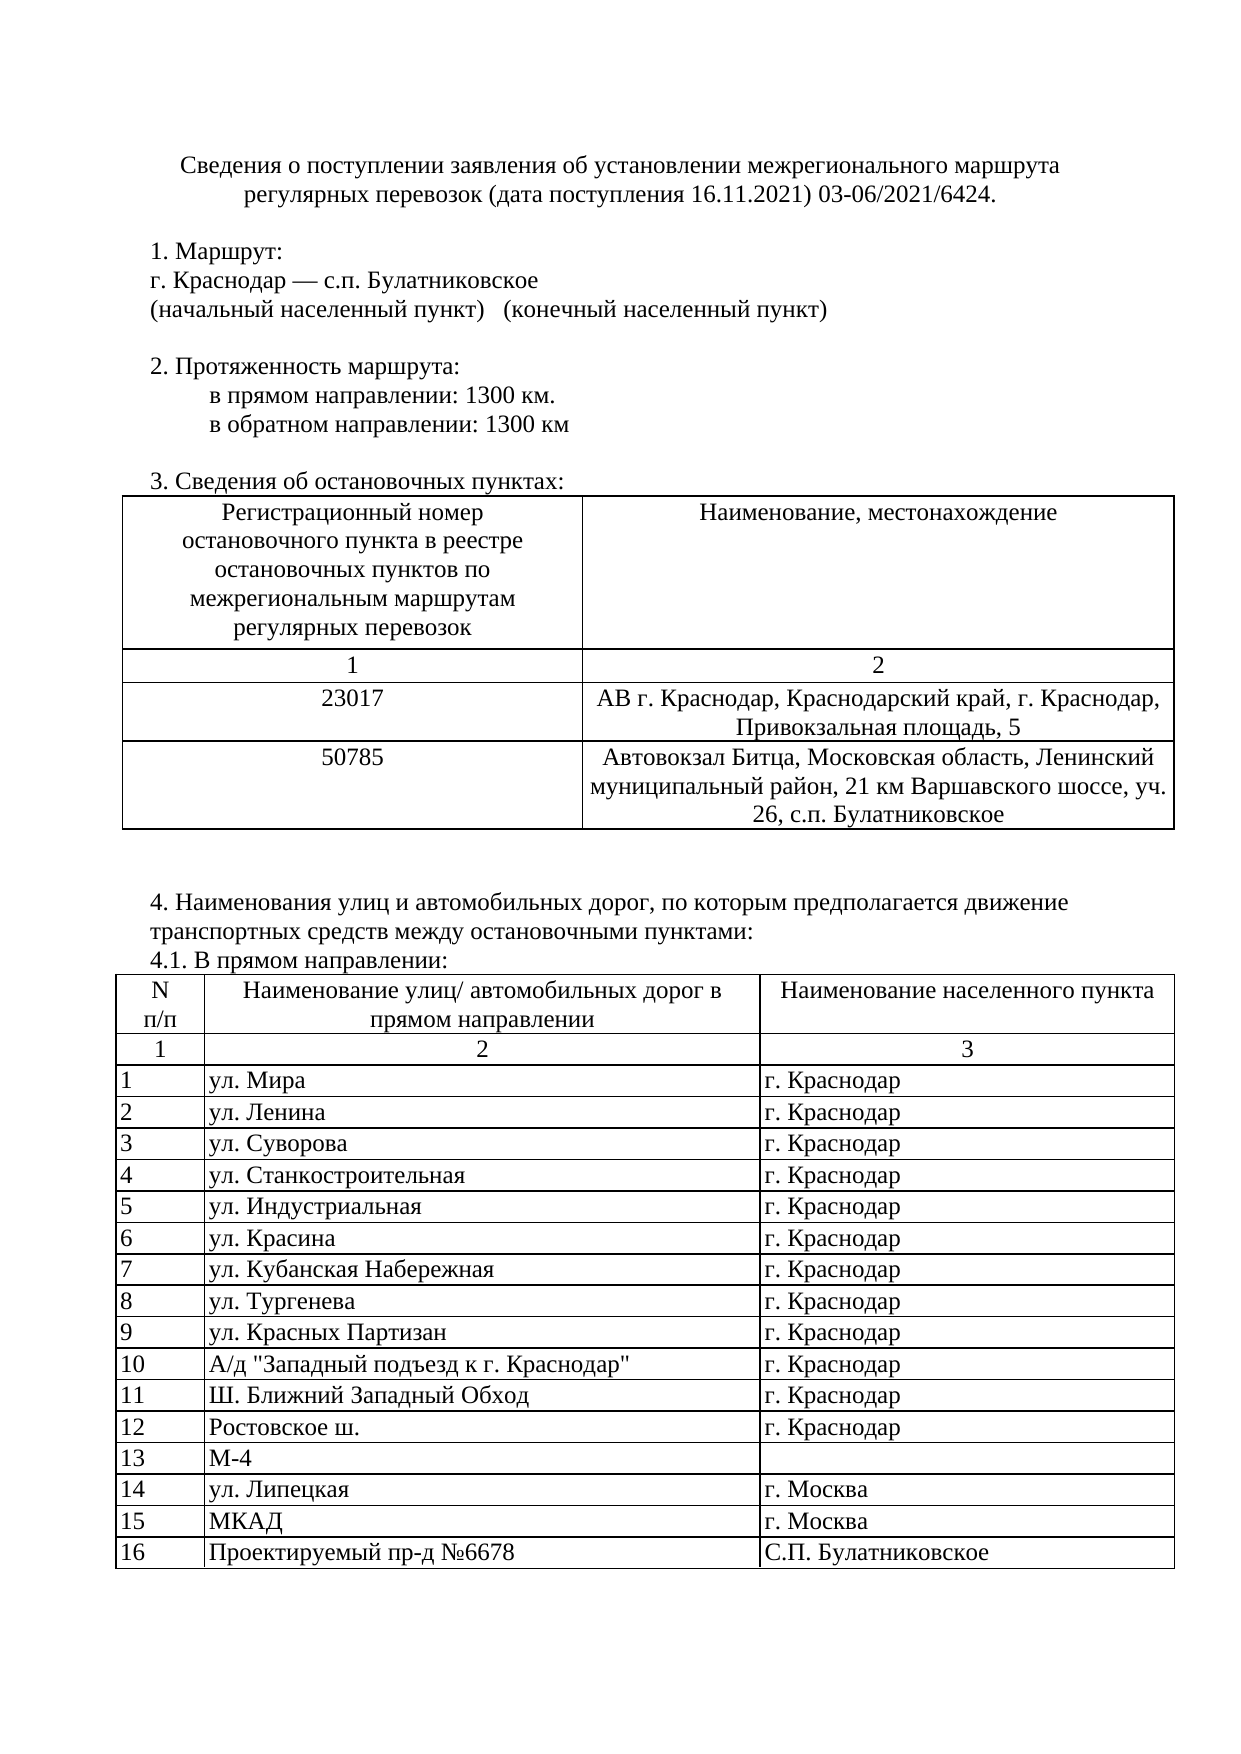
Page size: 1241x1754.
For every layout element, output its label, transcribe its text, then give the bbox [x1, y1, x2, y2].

table_cell г. Краснодар [761, 1349, 1174, 1379]
table_cell 11 [117, 1380, 204, 1410]
table_cell г. Краснодар [761, 1223, 1174, 1253]
table_cell ул. Индустриальная [205, 1192, 759, 1221]
table_cell г. Краснодар [761, 1192, 1174, 1221]
table_cell 12 [117, 1412, 204, 1442]
text Сведения о поступлении заявления об установлении межрегионального маршрута регулярных перевозок (дата поступления 16.11.2021) 03-06/2021/6424. [150, 150, 1090, 207]
table_cell ул. Ленина [205, 1097, 759, 1127]
table_cell ул. Тургенева [205, 1286, 759, 1316]
table_cell 2 [583, 650, 1173, 681]
table_cell г. Краснодар [761, 1129, 1174, 1158]
table_cell 3 [117, 1129, 204, 1158]
text в прямом направлении: 1300 км. [150, 380, 1090, 409]
table_cell АВ г. Краснодар, Краснодарский край, г. Краснодар, Привокзальная площадь, 5 [583, 683, 1173, 740]
table_cell Проектируемый пр-д №6678 [205, 1538, 759, 1567]
table_cell г. Москва [761, 1475, 1174, 1504]
table_cell 1 [117, 1066, 204, 1096]
table_cell 23017 [123, 683, 582, 740]
text 1. Маршрут: [150, 236, 1090, 265]
table_cell 2 [117, 1097, 204, 1127]
table_header N п/п [117, 975, 204, 1033]
table_cell г. Краснодар [761, 1380, 1174, 1410]
table_header Регистрационный номер остановочного пункта в реестре остановочных пунктов по межрегиональным маршрутам регулярных перевозок [123, 497, 582, 648]
table_cell ул. Красина [205, 1223, 759, 1253]
table_cell 8 [117, 1286, 204, 1316]
table_cell 2 [205, 1034, 759, 1064]
table_cell 5 [117, 1192, 204, 1221]
text 2. Протяженность маршрута: [150, 351, 1090, 380]
table_cell Автовокзал Битца, Московская область, Ленинский муниципальный район, 21 км Варшавского шоссе, уч. 26, с.п. Булатниковское [583, 742, 1173, 828]
text г. Краснодар — с.п. Булатниковское [150, 265, 1090, 294]
table_header Наименование улиц/ автомобильных дорог в прямом направлении [205, 975, 759, 1033]
table_cell г. Краснодар [761, 1317, 1174, 1347]
table_cell ул. Липецкая [205, 1475, 759, 1504]
table_cell ул. Красных Партизан [205, 1317, 759, 1347]
text (начальный населенный пункт) (конечный населенный пункт) [150, 294, 1090, 322]
table_cell г. Краснодар [761, 1412, 1174, 1442]
table_cell 14 [117, 1475, 204, 1504]
table_cell 10 [117, 1349, 204, 1379]
text 4. Наименования улиц и автомобильных дорог, по которым предполагается движение транспортных средств между остановочными пунктами: [150, 887, 1090, 945]
table_cell ул. Суворова [205, 1129, 759, 1158]
table_cell ул. Кубанская Набережная [205, 1255, 759, 1284]
table_cell г. Краснодар [761, 1160, 1174, 1190]
table_cell г. Краснодар [761, 1255, 1174, 1284]
table_cell Ростовское ш. [205, 1412, 759, 1442]
table_cell МКАД [205, 1506, 759, 1536]
table_cell ул. Мира [205, 1066, 759, 1096]
table_cell ул. Станкостроительная [205, 1160, 759, 1190]
table_cell 1 [123, 650, 582, 681]
table_cell [761, 1443, 1174, 1473]
table_cell Ш. Ближний Западный Обход [205, 1380, 759, 1410]
table_cell М-4 [205, 1443, 759, 1473]
table_header Наименование, местонахождение [583, 497, 1173, 648]
table_header Наименование населенного пункта [761, 975, 1174, 1033]
table_cell 3 [761, 1034, 1174, 1064]
table_cell 6 [117, 1223, 204, 1253]
text 4.1. В прямом направлении: [150, 945, 1090, 973]
table_cell 15 [117, 1506, 204, 1536]
table_cell г. Краснодар [761, 1097, 1174, 1127]
text в обратном направлении: 1300 км [150, 409, 1090, 437]
table_cell г. Краснодар [761, 1286, 1174, 1316]
table_cell 7 [117, 1255, 204, 1284]
table_cell 13 [117, 1443, 204, 1473]
table_cell г. Москва [761, 1506, 1174, 1536]
table_cell 4 [117, 1160, 204, 1190]
text 3. Сведения об остановочных пунктах: [150, 466, 1090, 495]
table_cell 1 [117, 1034, 204, 1064]
table_cell С.П. Булатниковское [761, 1538, 1174, 1567]
table_cell 9 [117, 1317, 204, 1347]
table_cell 50785 [123, 742, 582, 828]
table_cell 16 [117, 1538, 204, 1567]
table_cell А/д "Западный подъезд к г. Краснодар" [205, 1349, 759, 1379]
table_cell г. Краснодар [761, 1066, 1174, 1096]
